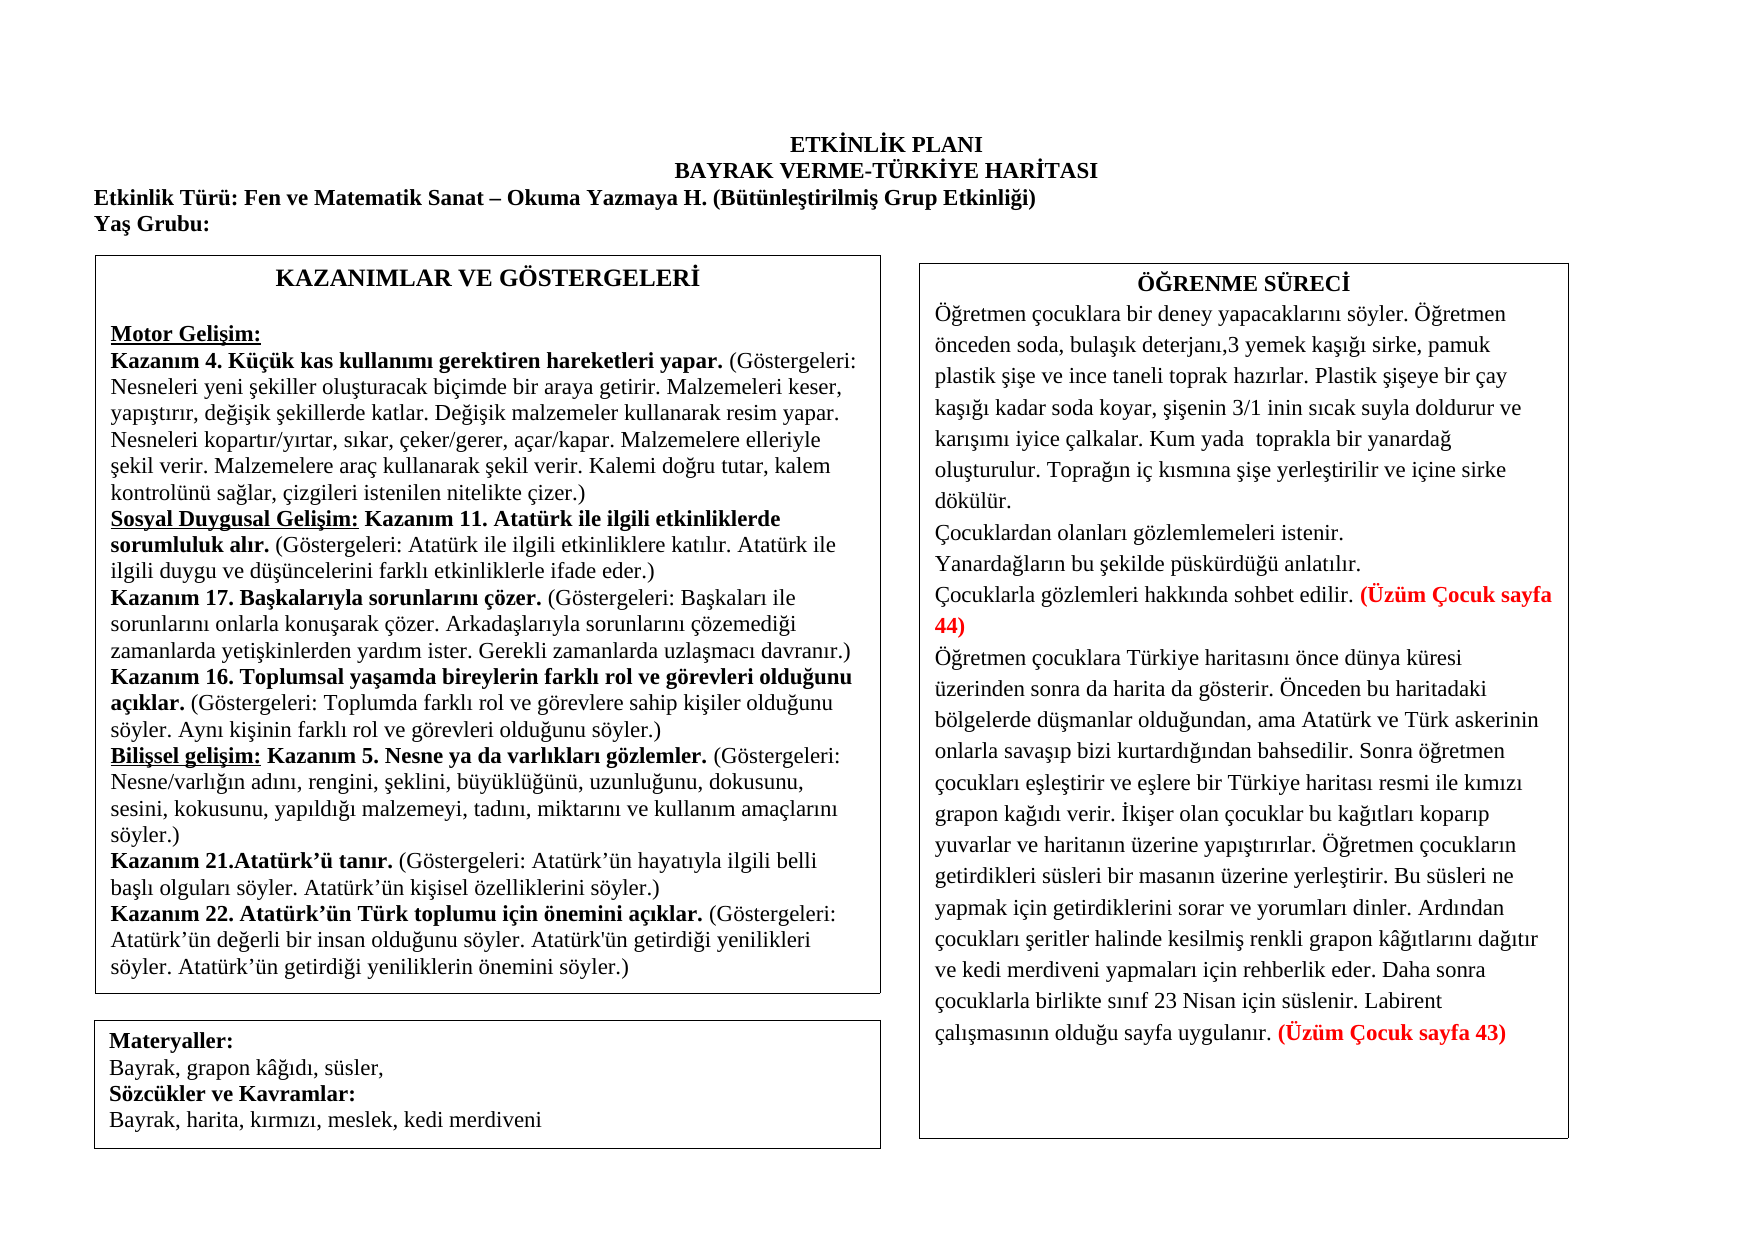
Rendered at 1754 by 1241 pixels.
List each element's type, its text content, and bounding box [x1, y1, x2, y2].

text Yaş Grubu: [94, 210, 1679, 237]
text BAYRAK VERME-TÜRKİYE HARİTASI [94, 158, 1679, 184]
text ETKİNLİK PLANI [94, 131, 1679, 158]
text Etkinlik Türü: Fen ve Matematik Sanat – Okuma Yazmaya H. (Bütünleştirilmiş Grup Etkinliği) [94, 184, 1679, 210]
